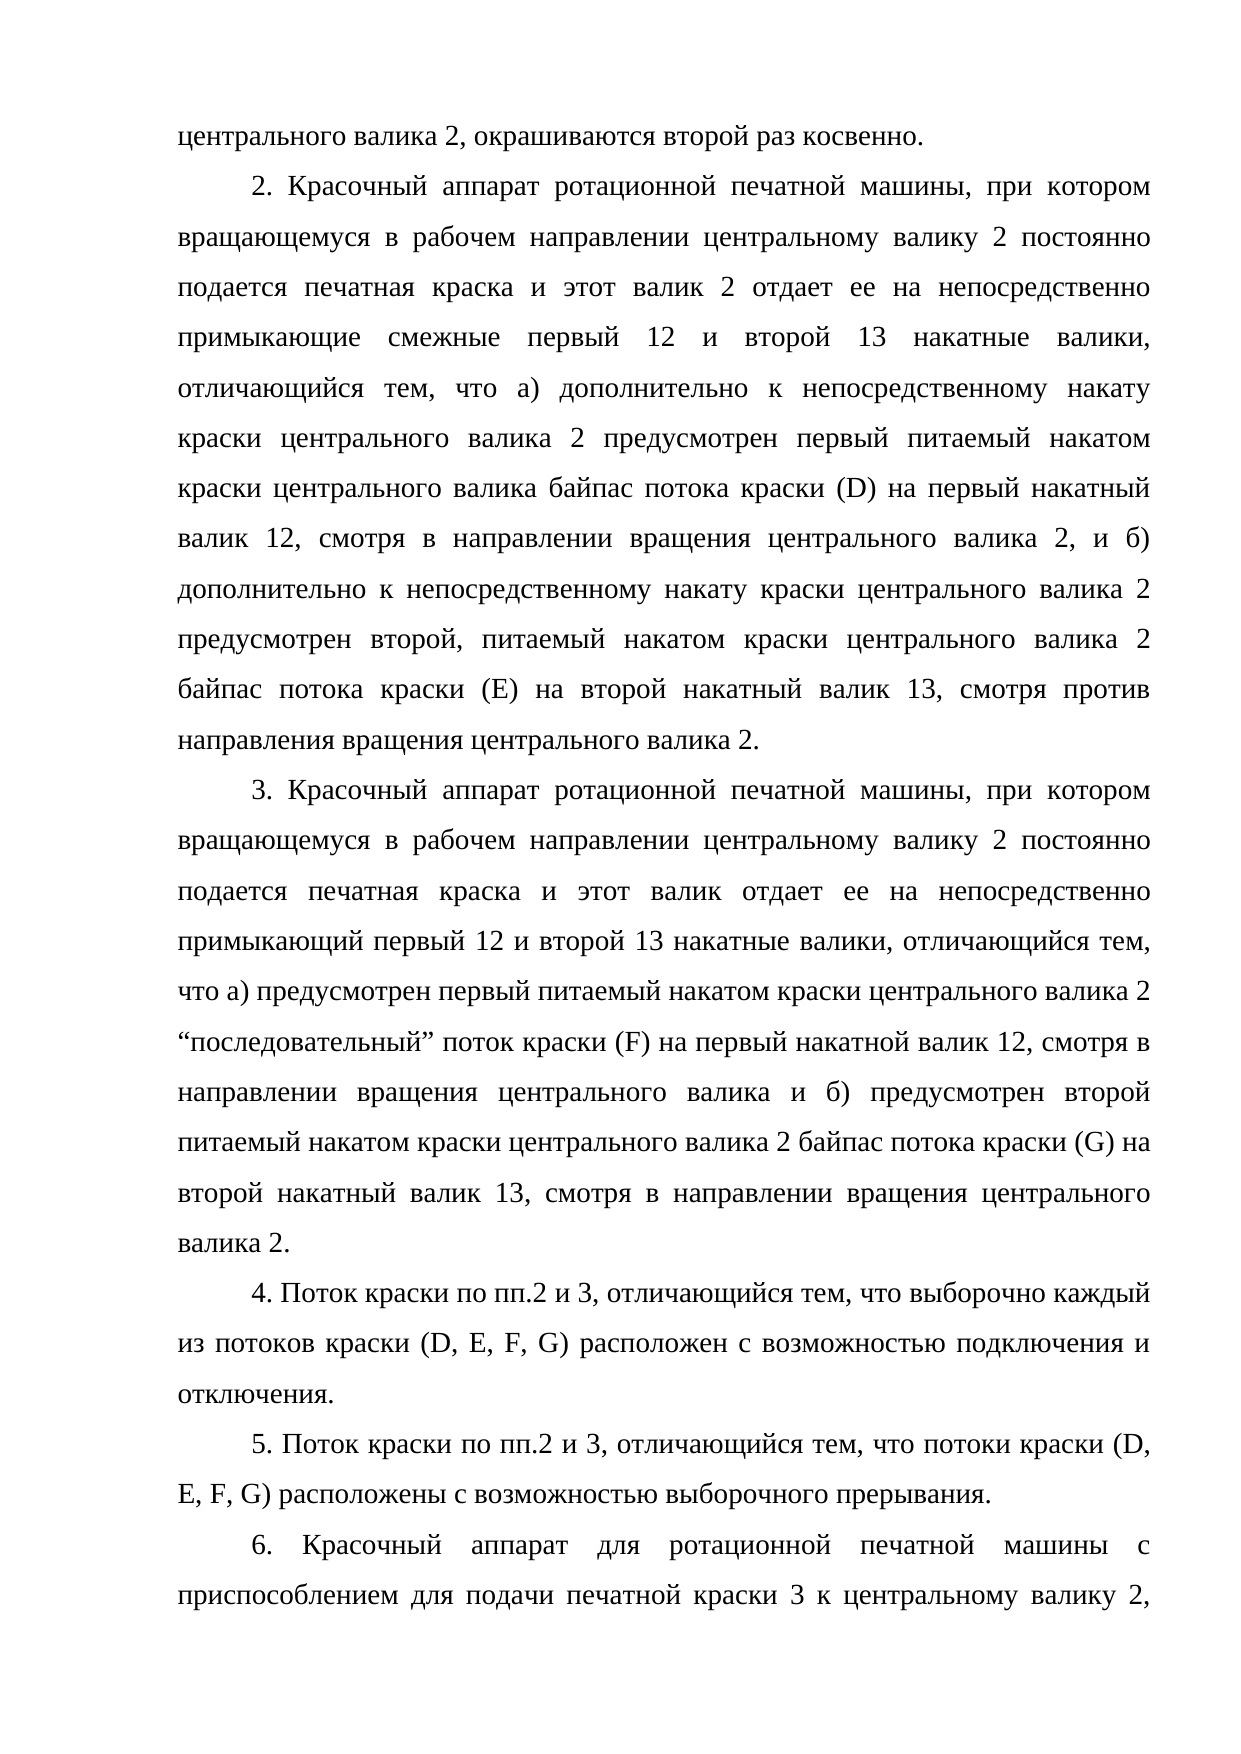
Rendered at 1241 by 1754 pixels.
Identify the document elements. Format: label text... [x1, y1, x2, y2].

text 4. Поток краски по пп.2 и 3, отличающийся тем, что выборочно каждый из потоков краски (D, Е, F, G) расположен с возможностью подключения и отключения. [177, 1275, 1152, 1409]
text 5. Поток краски по пп.2 и 3, отличающийся тем, что потоки краски (D, Е, F, G) расположены с возможностью выборочного прерывания. [177, 1426, 1152, 1510]
text 3. Красочный аппарат ротационной печатной машины, при котором вращающемуся в рабочем направлении центральному валику 2 постоянно подается печатная краска и этот валик отдает ее на непосредственно примыкающий первый 12 и второй 13 накатные валики, отличающийся тем, что а) предусмотрен первый питаемый накатом краски центрального валика 2 “последовательный” поток краски (F) на первый накатной валик 12, смотря в направлении вращения центрального валика и б) предусмотрен второй питаемый накатом краски центрального валика 2 байпас потока краски (G) на второй накатный валик 13, смотря в направлении вращения центрального валика 2. [177, 772, 1152, 1258]
text 2. Красочный аппарат ротационной печатной машины, при котором вращающемуся в рабочем направлении центральному валику 2 постоянно подается печатная краска и этот валик 2 отдает ее на непосредственно примыкающие смежные первый 12 и второй 13 накатные валики, отличающийся тем, что а) дополнительно к непосредственному накату краски центрального валика 2 предусмотрен первый питаемый накатом краски центрального валика байпас потока краски (D) на первый накатный валик 12, смотря в направлении вращения центрального валика 2, и б) дополнительно к непосредственному накату краски центрального валика 2 предусмотрен второй, питаемый накатом краски центрального валика 2 байпас потока краски (Е) на второй накатный валик 13, смотря против направления вращения центрального валика 2. [177, 168, 1152, 755]
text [177, 118, 1152, 152]
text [177, 1527, 1152, 1611]
